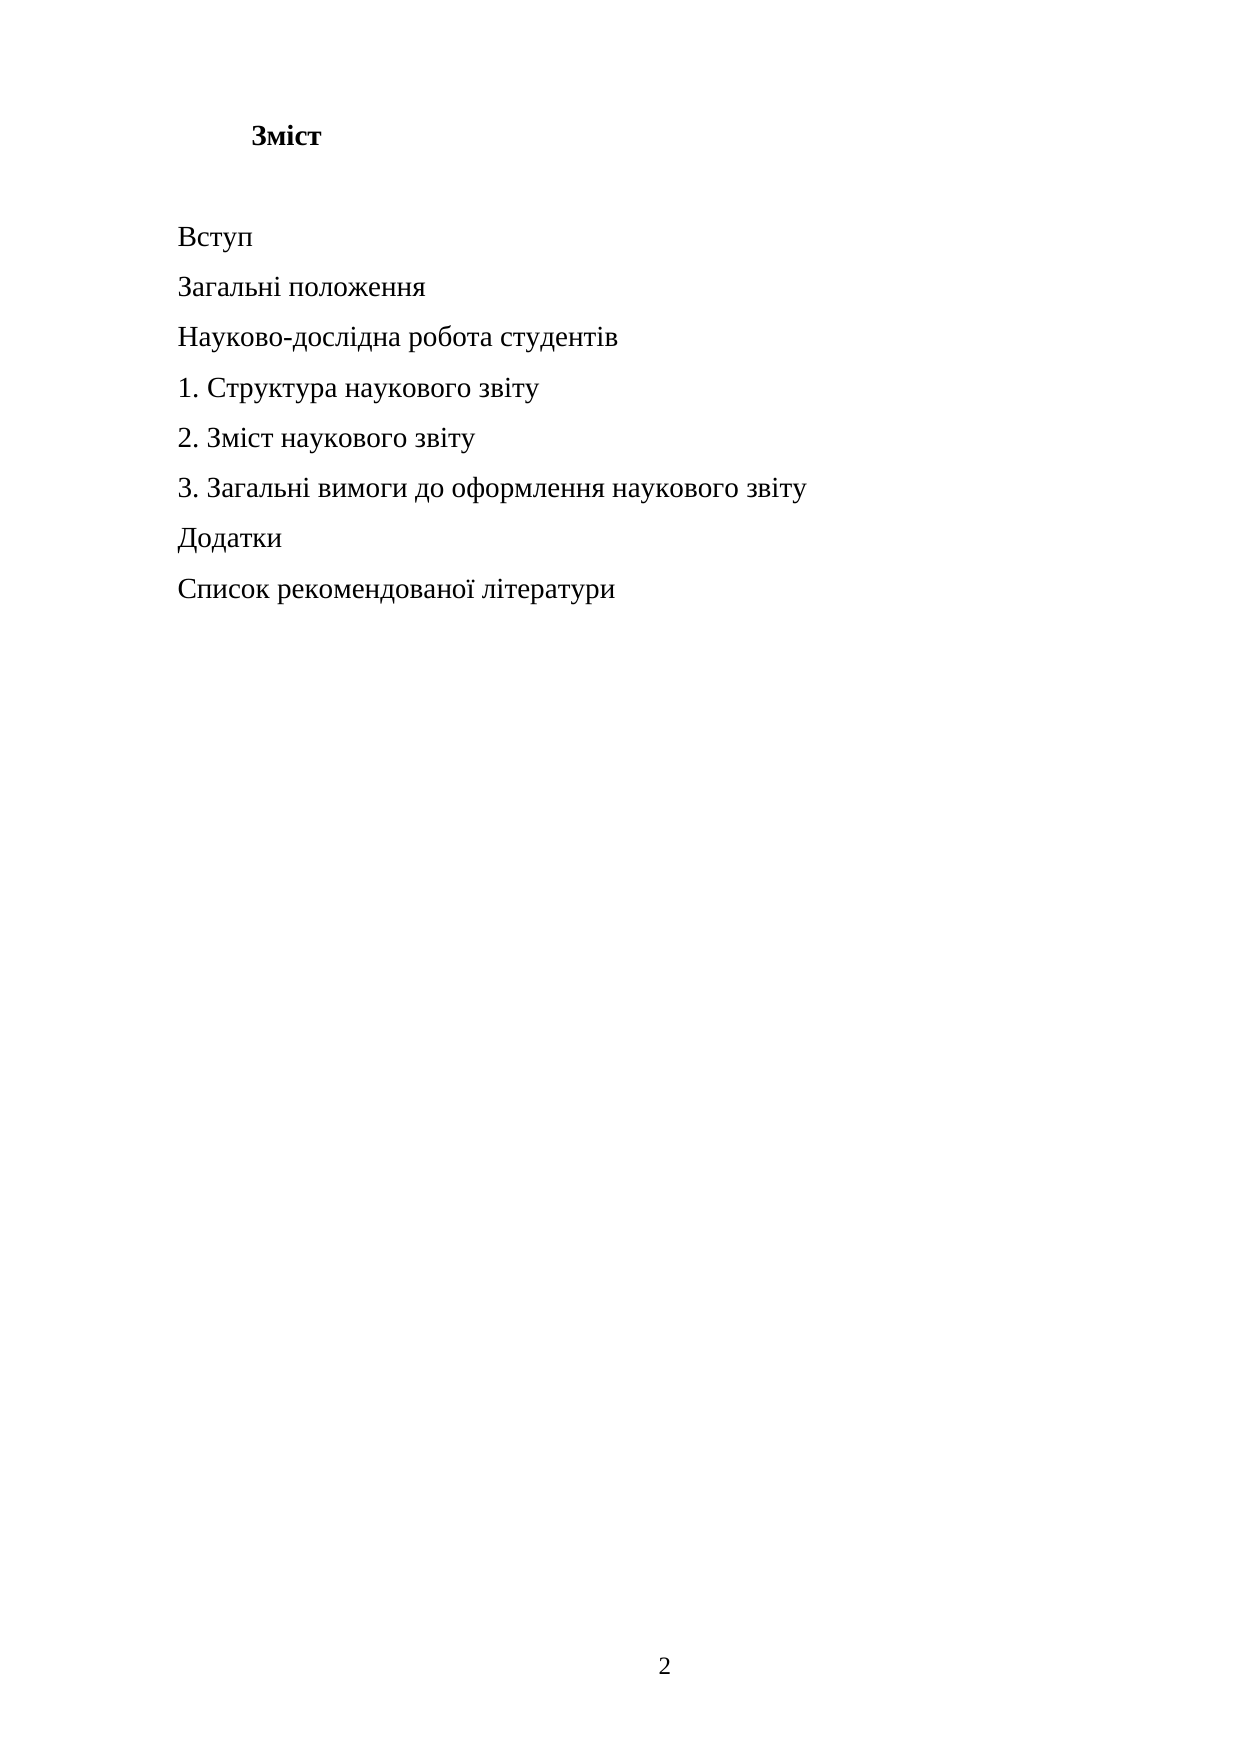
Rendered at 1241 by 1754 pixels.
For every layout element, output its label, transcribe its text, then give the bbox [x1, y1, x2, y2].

text Вступ [177, 219, 1152, 252]
text Зміст [177, 118, 1152, 152]
text 2. Зміст наукового звіту [177, 420, 1152, 453]
text Загальні положення [177, 269, 1152, 303]
text Список рекомендованої літератури [177, 571, 1152, 604]
text Додатки [177, 521, 1152, 554]
text Науково-дослідна робота студентів [177, 319, 1152, 353]
text 3. Загальні вимоги до оформлення наукового звіту [177, 470, 1152, 504]
list Структура наукового звіту [177, 370, 1152, 403]
